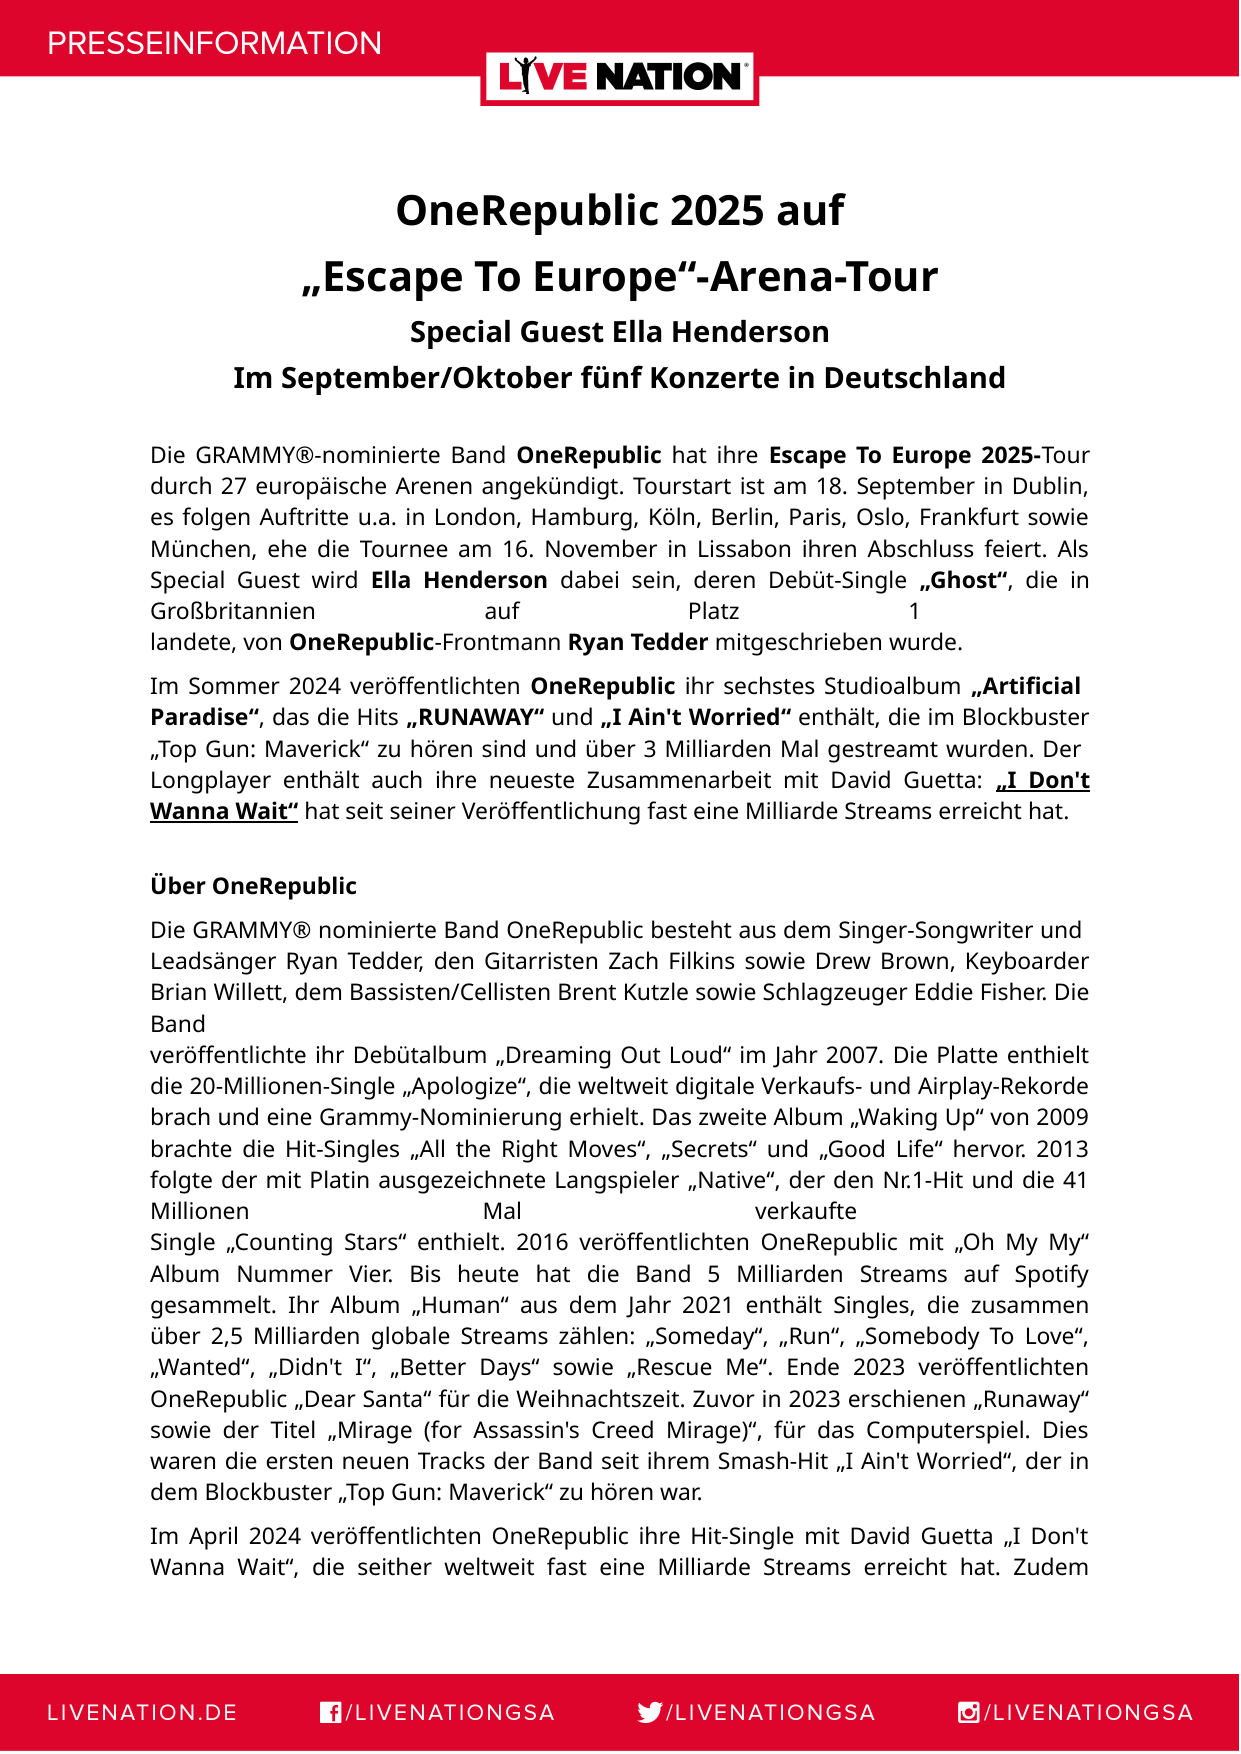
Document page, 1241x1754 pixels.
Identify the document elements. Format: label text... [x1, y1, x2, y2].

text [150, 1520, 1090, 1583]
text Im Sommer 2024 veröffentlichten OneRepublic ihr sechstes Studioalbum „Artificial Paradise“, das die Hits „RUNAWAY“ und „I Ain't Worried“ enthält, die im Blockbuster „Top Gun: Maverick“ zu hören sind und über 3 Milliarden Mal gestreamt wurden. Der Longplayer enthält auch ihre neueste Zusammenarbeit mit David Guetta: „I Don't Wanna Wait“ hat seit seiner Veröffentlichung fast eine Milliarde Streams erreicht hat. [150, 670, 1090, 826]
text Über OneRepublic [150, 870, 1090, 901]
text Special Guest Ella Henderson [150, 312, 1090, 351]
picture [0, 1674, 1239, 1751]
text Die GRAMMY® nominierte Band OneRepublic besteht aus dem Singer-Songwriter und Leadsänger Ryan Tedder, den Gitarristen Zach Filkins sowie Drew Brown, Keyboarder Brian Willett, dem Bassisten/Cellisten Brent Kutzle sowie Schlagzeuger Eddie Fisher. Die Band veröffentlichte ihr Debütalbum „Dreaming Out Loud“ im Jahr 2007. Die Platte enthielt die 20-Millionen-Single „Apologize“, die weltweit digitale Verkaufs- und Airplay-Rekorde brach und eine Grammy-Nominierung erhielt. Das zweite Album „Waking Up“ von 2009 brachte die Hit-Singles „All the Right Moves“, „Secrets“ und „Good Life“ hervor. 2013 folgte der mit Platin ausgezeichnete Langspieler „Native“, der den Nr.1-Hit und die 41 Millionen Mal verkaufte Single „Counting Stars“ enthielt. 2016 veröffentlichten OneRepublic mit „Oh My My“ Album Nummer Vier. Bis heute hat die Band 5 Milliarden Streams auf Spotify gesammelt. Ihr Album „Human“ aus dem Jahr 2021 enthält Singles, die zusammen über 2,5 Milliarden globale Streams zählen: „Someday“, „Run“, „Somebody To Love“, „Wanted“, „Didn't I“, „Better Days“ sowie „Rescue Me“. Ende 2023 veröffentlichten OneRepublic „Dear Santa“ für die Weihnachtszeit. Zuvor in 2023 erschienen „Runaway“ sowie der Titel „Mirage (for Assassin's Creed Mirage)“, für das Computerspiel. Dies waren die ersten neuen Tracks der Band seit ihrem Smash-Hit „I Ain't Worried“, der in dem Blockbuster „Top Gun: Maverick“ zu hören war. [150, 914, 1090, 1508]
text „Escape To Europe“-Arena-Tour [150, 246, 1090, 303]
text Im September/Oktober fünf Konzerte in Deutschland [150, 357, 1090, 397]
picture [0, 0, 1239, 106]
text Die GRAMMY®-nominierte Band OneRepublic hat ihre Escape To Europe 2025-Tour durch 27 europäische Arenen angekündigt. Tourstart ist am 18. September in Dublin, es folgen Auftritte u.a. in London, Hamburg, Köln, Berlin, Paris, Oslo, Frankfurt sowie München, ehe die Tournee am 16. November in Lissabon ihren Abschluss feiert. Als Special Guest wird Ella Henderson dabei sein, deren Debüt-Single „Ghost“, die in Großbritannien auf Platz 1 landete, von OneRepublic-Frontmann Ryan Tedder mitgeschrieben wurde. [150, 439, 1090, 658]
text OneRepublic 2025 auf [150, 181, 1090, 238]
